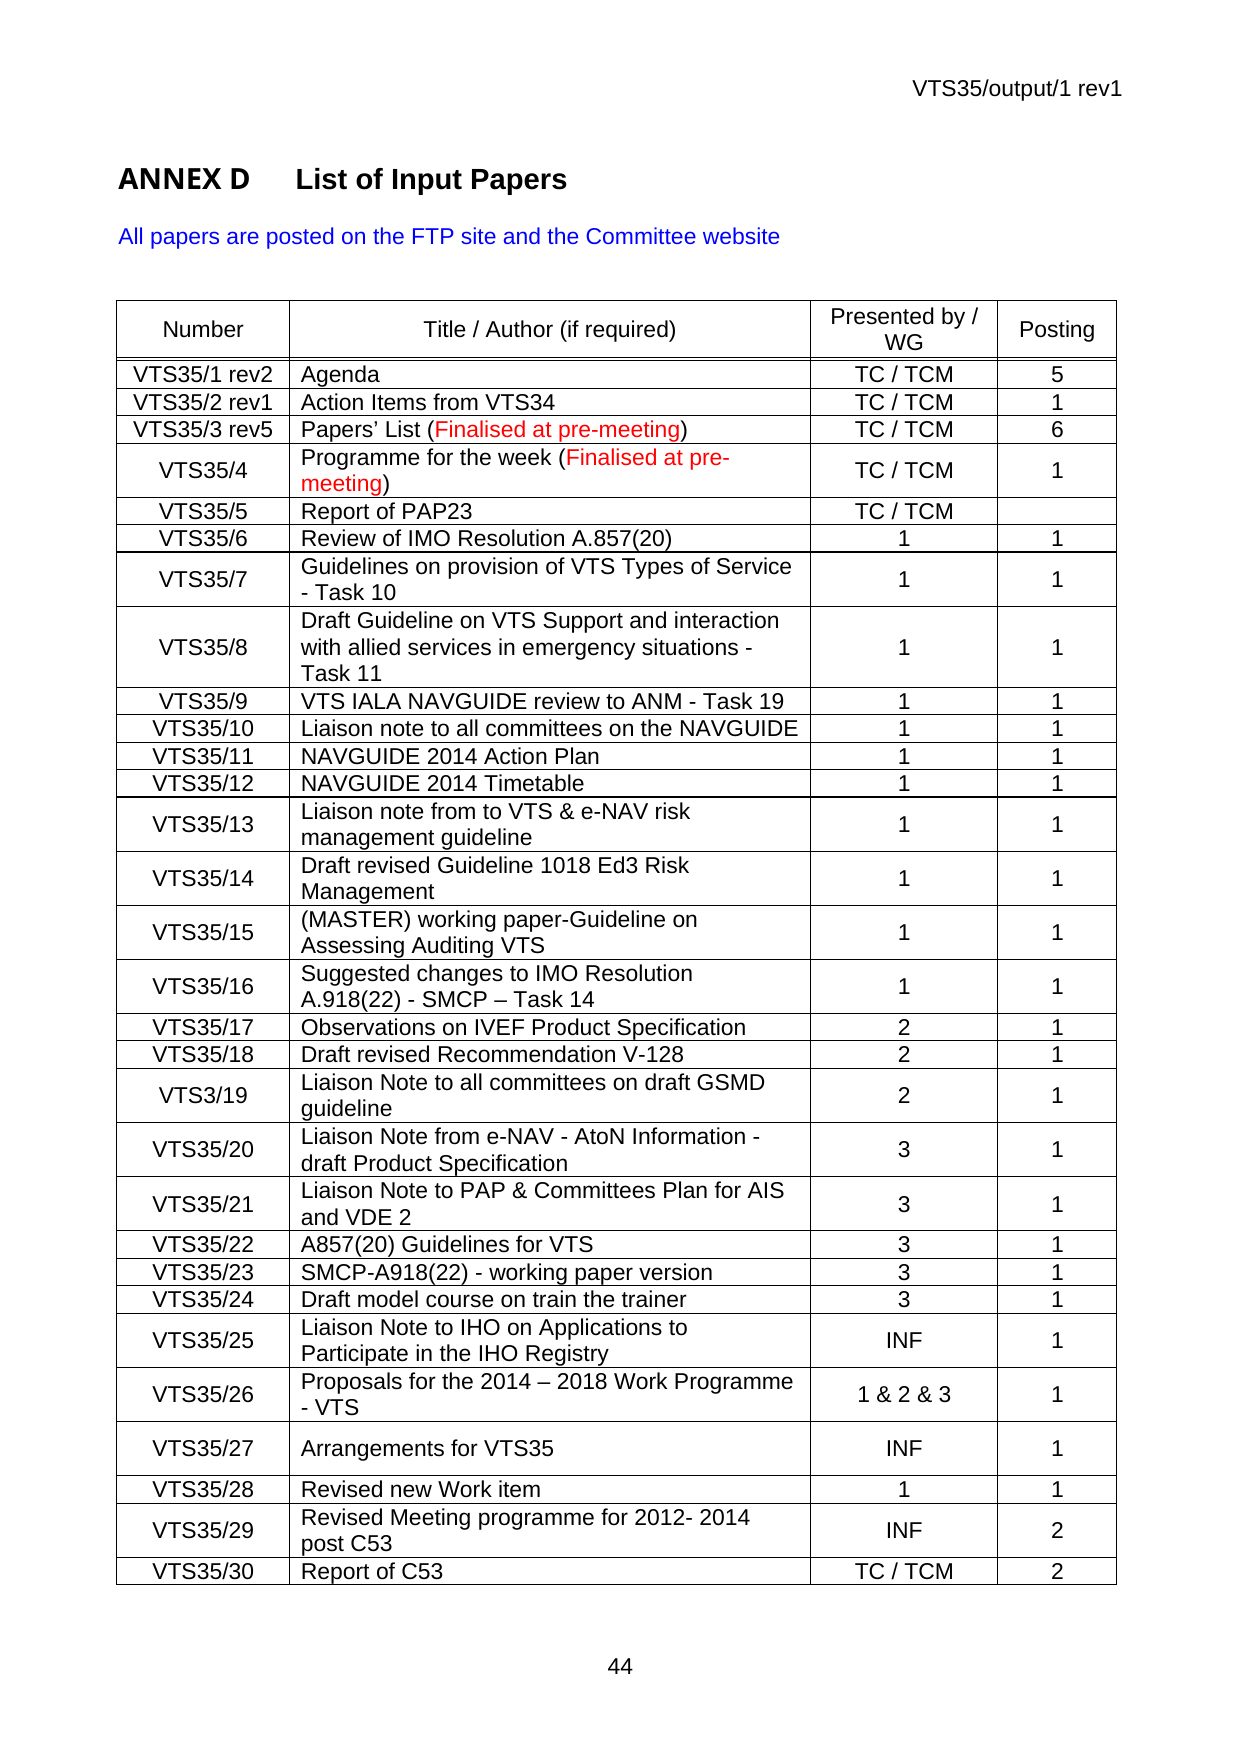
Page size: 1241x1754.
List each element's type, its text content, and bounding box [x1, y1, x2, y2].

table_cell Liaison Note to IHO on Applications to Participate in the IHO Registry [290, 1314, 810, 1367]
table_cell 1 [998, 1041, 1116, 1068]
table_cell 2 [811, 1041, 997, 1068]
table_cell 3 [811, 1231, 997, 1258]
table_cell 1 [811, 770, 997, 796]
table_cell 1 [998, 525, 1116, 551]
table_cell VTS35/17 [117, 1014, 289, 1040]
table_cell TC / TCM [811, 1558, 997, 1584]
table_cell Observations on IVEF Product Specification [290, 1014, 810, 1040]
table_cell VTS3/19 [117, 1069, 289, 1122]
table_cell 1 [998, 1069, 1116, 1122]
table_cell INF [811, 1422, 997, 1475]
table_cell 1 & 2 & 3 [811, 1368, 997, 1421]
table_cell Draft Guideline on VTS Support and interaction with allied services in emergency situations - Task 11 [290, 607, 810, 687]
table_cell Action Items from VTS34 [290, 389, 810, 415]
table_cell 1 [998, 770, 1116, 796]
table_cell 1 [998, 1123, 1116, 1176]
table_cell VTS35/14 [117, 852, 289, 905]
table_cell 1 [998, 1422, 1116, 1475]
table_cell 1 [811, 715, 997, 742]
table_cell 1 [811, 906, 997, 959]
table_cell 1 [811, 960, 997, 1013]
table_cell 2 [811, 1069, 997, 1122]
table_cell Revised new Work item [290, 1476, 810, 1502]
table_cell VTS IALA NAVGUIDE review to ANM - Task 19 [290, 688, 810, 714]
table_cell INF [811, 1504, 997, 1557]
table_cell 1 [811, 553, 997, 606]
table_cell VTS35/16 [117, 960, 289, 1013]
table_cell VTS35/11 [117, 743, 289, 769]
table_cell SMCP-A918(22) - working paper version [290, 1259, 810, 1285]
table_cell VTS35/18 [117, 1041, 289, 1068]
table_cell Suggested changes to IMO Resolution A.918(22) - SMCP – Task 14 [290, 960, 810, 1013]
table_cell VTS35/8 [117, 607, 289, 687]
table_cell TC / TCM [811, 389, 997, 415]
table_cell VTS35/26 [117, 1368, 289, 1421]
table_cell Liaison note to all committees on the NAVGUIDE [290, 715, 810, 742]
table_cell 1 [998, 852, 1116, 905]
table_cell 1 [998, 1286, 1116, 1312]
table_cell NAVGUIDE 2014 Timetable [290, 770, 810, 796]
table_cell VTS35/2 rev1 [117, 389, 289, 415]
table_cell Liaison Note to all committees on draft GSMD guideline [290, 1069, 810, 1122]
table_cell VTS35/6 [117, 525, 289, 551]
table_cell Liaison Note to PAP & Committees Plan for AIS and VDE 2 [290, 1177, 810, 1230]
text All papers are posted on the FTP site and the Committee website [118, 223, 1122, 249]
table_cell VTS35/15 [117, 906, 289, 959]
table_cell VTS35/27 [117, 1422, 289, 1475]
table_cell 3 [811, 1177, 997, 1230]
table_cell VTS35/13 [117, 798, 289, 851]
table_cell Guidelines on provision of VTS Types of Service - Task 10 [290, 553, 810, 606]
table_cell 5 [998, 361, 1116, 388]
table_cell 2 [998, 1504, 1116, 1557]
table_header Number [117, 301, 289, 357]
table_cell 1 [998, 715, 1116, 742]
table_cell VTS35/10 [117, 715, 289, 742]
table_cell 2 [811, 1014, 997, 1040]
table_cell INF [811, 1314, 997, 1367]
table_cell VTS35/25 [117, 1314, 289, 1367]
table_cell VTS35/28 [117, 1476, 289, 1502]
table_cell Review of IMO Resolution A.857(20) [290, 525, 810, 551]
table_cell TC / TCM [811, 444, 997, 497]
table_cell 1 [811, 743, 997, 769]
table_cell VTS35/3 rev5 [117, 416, 289, 442]
table_cell 1 [998, 1231, 1116, 1258]
table_cell VTS35/1 rev2 [117, 361, 289, 388]
table_cell TC / TCM [811, 498, 997, 524]
table_cell 1 [998, 553, 1116, 606]
table_cell 1 [998, 798, 1116, 851]
table_cell VTS35/20 [117, 1123, 289, 1176]
table_cell 1 [811, 852, 997, 905]
table_cell Draft revised Guideline 1018 Ed3 Risk Management [290, 852, 810, 905]
table_cell VTS35/30 [117, 1558, 289, 1584]
table_cell 1 [998, 906, 1116, 959]
table_cell VTS35/5 [117, 498, 289, 524]
table_cell Programme for the week (Finalised at pre-meeting) [290, 444, 810, 497]
table_cell 1 [998, 1259, 1116, 1285]
table_cell TC / TCM [811, 361, 997, 388]
text List of Input Papers [118, 158, 1122, 198]
table_cell Revised Meeting programme for 2012- 2014 post C53 [290, 1504, 810, 1557]
table_cell 3 [811, 1259, 997, 1285]
table_cell 6 [998, 416, 1116, 442]
table_cell 1 [998, 1476, 1116, 1502]
table_cell Report of C53 [290, 1558, 810, 1584]
table_cell 1 [998, 1314, 1116, 1367]
table_cell 3 [811, 1123, 997, 1176]
table_cell 1 [998, 389, 1116, 415]
table_cell 3 [811, 1286, 997, 1312]
table_cell NAVGUIDE 2014 Action Plan [290, 743, 810, 769]
table_cell 1 [998, 688, 1116, 714]
table_header Title / Author (if required) [290, 301, 810, 357]
table_cell Liaison Note from e-NAV - AtoN Information - draft Product Specification [290, 1123, 810, 1176]
table_cell Agenda [290, 361, 810, 388]
table_cell 1 [811, 525, 997, 551]
table_cell TC / TCM [811, 416, 997, 442]
table_cell 1 [998, 1368, 1116, 1421]
table_cell VTS35/4 [117, 444, 289, 497]
table_cell Papers’ List (Finalised at pre-meeting) [290, 416, 810, 442]
table_cell Arrangements for VTS35 [290, 1422, 810, 1475]
table_cell 1 [811, 688, 997, 714]
table_cell 1 [998, 743, 1116, 769]
table_cell VTS35/29 [117, 1504, 289, 1557]
table_cell Draft revised Recommendation V-128 [290, 1041, 810, 1068]
table_cell 1 [998, 444, 1116, 497]
table_cell 1 [998, 1177, 1116, 1230]
table_cell VTS35/23 [117, 1259, 289, 1285]
table_header Presented by / WG [811, 301, 997, 357]
table_cell A857(20) Guidelines for VTS [290, 1231, 810, 1258]
table_cell 1 [811, 1476, 997, 1502]
table_cell 1 [998, 960, 1116, 1013]
table_cell (MASTER) working paper-Guideline on Assessing Auditing VTS [290, 906, 810, 959]
table_cell Liaison note from to VTS & e-NAV risk management guideline [290, 798, 810, 851]
table_cell VTS35/22 [117, 1231, 289, 1258]
table_cell VTS35/24 [117, 1286, 289, 1312]
table_cell [998, 498, 1116, 524]
table_cell Proposals for the 2014 – 2018 Work Programme - VTS [290, 1368, 810, 1421]
table_cell Report of PAP23 [290, 498, 810, 524]
table_header Posting [998, 301, 1116, 357]
table_cell 2 [998, 1558, 1116, 1584]
table_cell 1 [811, 607, 997, 687]
table_cell 1 [998, 1014, 1116, 1040]
table_cell VTS35/12 [117, 770, 289, 796]
table_cell 1 [811, 798, 997, 851]
table_cell VTS35/7 [117, 553, 289, 606]
table_cell VTS35/21 [117, 1177, 289, 1230]
table_cell Draft model course on train the trainer [290, 1286, 810, 1312]
table_cell 1 [998, 607, 1116, 687]
table_cell VTS35/9 [117, 688, 289, 714]
